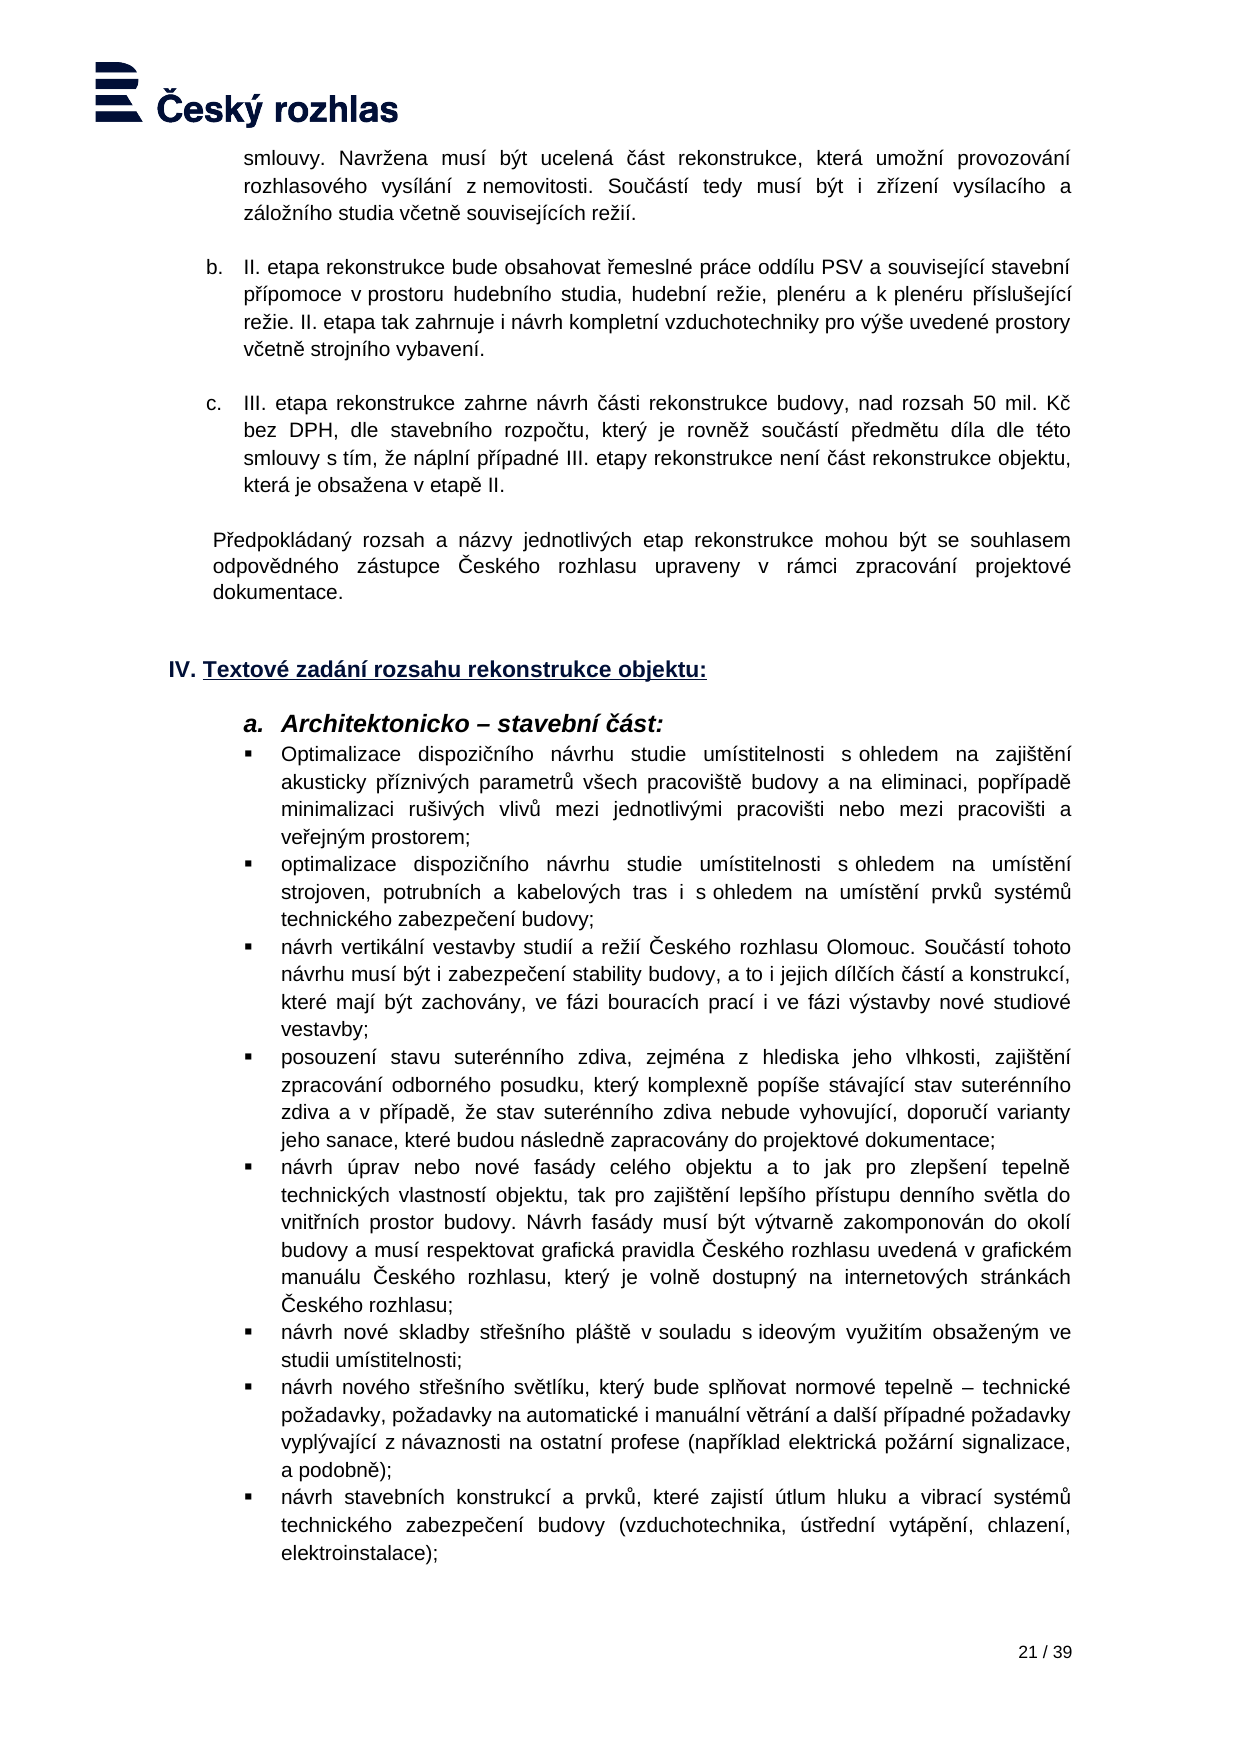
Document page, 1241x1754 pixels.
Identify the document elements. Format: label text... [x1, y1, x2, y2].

list návrh úprav nebo nové fasády celého objektu a to jak pro zlepšení tepelně technických vlastností objektu, tak pro zajištění lepšího přístupu denního světla do vnitřních prostor budovy. Návrh fasády musí být výtvarně zakomponován do okolí budovy a musí respektovat grafická pravidla Českého rozhlasu uvedená v grafickém manuálu Českého rozhlasu, který je volně dostupný na internetových stránkách Českého rozhlasu; [243, 1155, 1072, 1316]
picture [95, 62, 398, 128]
list II. etapa rekonstrukce bude obsahovat řemeslné práce oddílu PSV a související stavební přípomoce v prostoru hudebního studia, hudební režie, plenéru a k plenéru příslušející režie. II. etapa tak zahrnuje i návrh kompletní vzduchotechniky pro výše uvedené prostory včetně strojního vybavení. [206, 254, 1072, 361]
list návrh stavebních konstrukcí a prvků, které zajistí útlum hluku a vibrací systémů technického zabezpečení budovy (vzduchotechnika, ústřední vytápění, chlazení, elektroinstalace); [243, 1485, 1072, 1564]
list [206, 146, 1072, 225]
list návrh vertikální vestavby studií a režií Českého rozhlasu Olomouc. Součástí tohoto návrhu musí být i zabezpečení stability budovy, a to i jejich dílčích částí a konstrukcí, které mají být zachovány, ve fázi bouracích prací i ve fázi výstavby nové studiové vestavby; [243, 935, 1072, 1041]
list optimalizace dispozičního návrhu studie umístitelnosti s ohledem na umístění strojoven, potrubních a kabelových tras i s ohledem na umístění prvků systémů technického zabezpečení budovy; [243, 852, 1072, 931]
list Architektonicko – stavební část: [243, 709, 1072, 738]
list Optimalizace dispozičního návrhu studie umístitelnosti s ohledem na zajištění akusticky příznivých parametrů všech pracoviště budovy a na eliminaci, popřípadě minimalizaci rušivých vlivů mezi jednotlivými pracovišti nebo mezi pracovišti a veřejným prostorem; [243, 742, 1072, 848]
list návrh nové skladby střešního pláště v souladu s ideovým využitím obsaženým ve studii umístitelnosti; [243, 1320, 1072, 1372]
list III. etapa rekonstrukce zahrne návrh části rekonstrukce budovy, nad rozsah 50 mil. Kč bez DPH, dle stavebního rozpočtu, který je rovněž součástí předmětu díla dle této smlouvy s tím, že náplní případné III. etapy rekonstrukce není část rekonstrukce objektu, která je obsažena v etapě II. [206, 391, 1072, 497]
list Předpokládaný rozsah a názvy jednotlivých etap rekonstrukce mohou být se souhlasem odpovědného zástupce Českého rozhlasu upraveny v rámci zpracování projektové dokumentace. [213, 527, 1072, 605]
list návrh nového střešního světlíku, který bude splňovat normové tepelně – technické požadavky, požadavky na automatické i manuální větrání a další případné požadavky vyplývající z návaznosti na ostatní profese (například elektrická požární signalizace, a podobně); [243, 1375, 1072, 1482]
list posouzení stavu suterénního zdiva, zejména z hlediska jeho vlhkosti, zajištění zpracování odborného posudku, který komplexně popíše stávající stav suterénního zdiva a v případě, že stav suterénního zdiva nebude vyhovující, doporučí varianty jeho sanace, které budou následně zapracovány do projektové dokumentace; [243, 1045, 1072, 1151]
subtitle Textové zadání rozsahu rekonstrukce objektu: [168, 657, 1072, 683]
